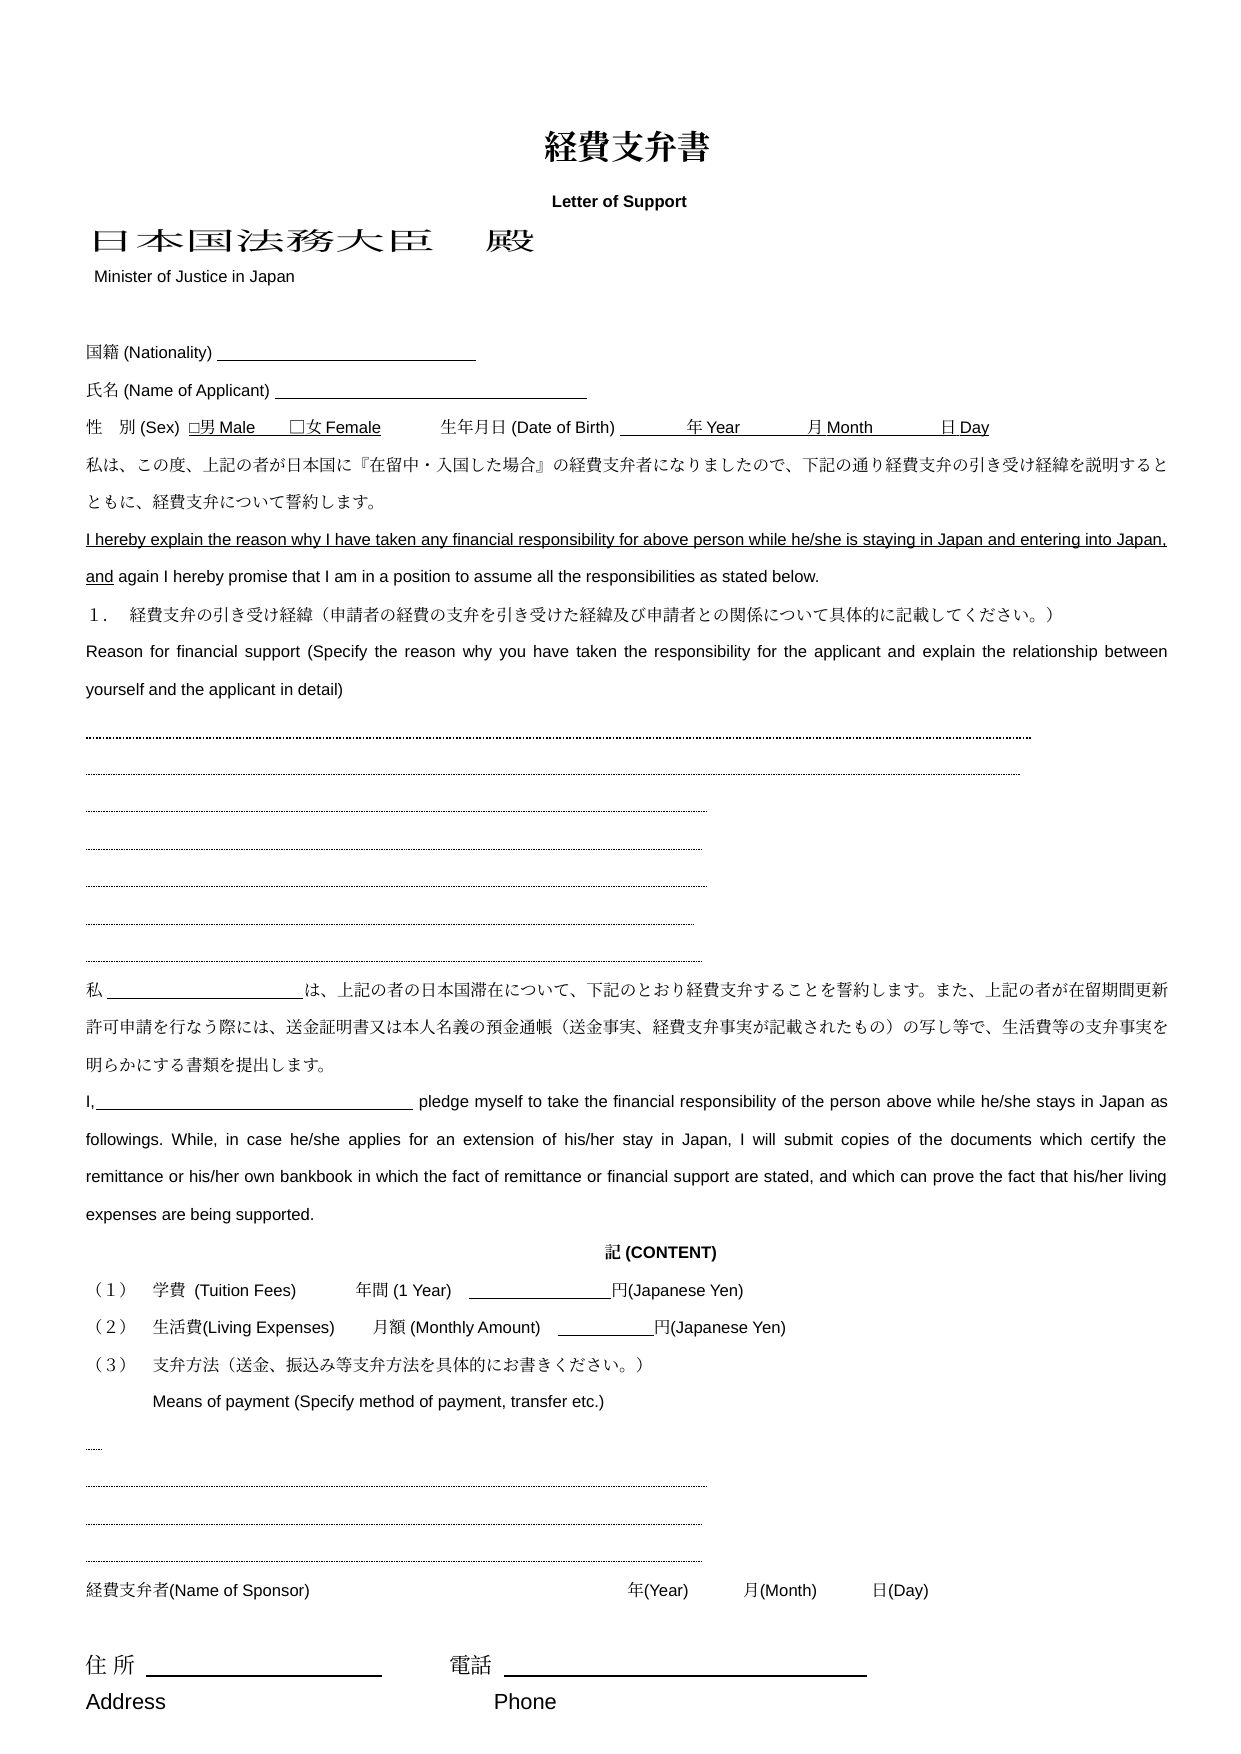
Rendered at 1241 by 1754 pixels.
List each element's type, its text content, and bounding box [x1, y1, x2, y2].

text I, pledge myself to take the financial responsibility of the person above while he/she stays in Japan as followings. While, in case he/she applies for an extension of his/her stay in Japan, I will submit copies of the documents which certify the remittance or his/her own bankbook in which the fact of remittance or financial support are stated, and which can prove the fact that his/her living expenses are being supported. [86, 1083, 1169, 1233]
text 経費支弁者(Name of Sponsor) 年(Year) 月(Month) 日(Day) [86, 1570, 1169, 1608]
text 私 は、上記の者の日本国滞在について、下記のとおり経費支弁することを誓約します。また、上記の者が在留期間更新許可申請を行なう際には、送金証明書又は本人名義の預金通帳（送金事実、経費支弁事実が記載されたもの）の写し等で、生活費等の支弁事実を明らかにする書類を提出します。 [86, 970, 1169, 1083]
text 私は、この度、上記の者が日本国に『在留中・入国した場合』の経費支弁者になりましたので、下記の通り経費支弁の引き受け経緯を説明するとともに、経費支弁について誓約します。 [86, 445, 1169, 520]
text 国籍 (Nationality) [86, 333, 1169, 370]
text I hereby explain the reason why I have taken any financial responsibility for above person while he/she is staying in and entering into , and again I hereby promise that I am in a position to assume all the responsibilities as stated below. [86, 520, 1169, 595]
text 氏名 (Name of Applicant) [86, 370, 1169, 408]
text Minister of Justice in [86, 258, 1169, 295]
text 経費支弁書 [86, 108, 1169, 183]
text Reason for financial support (Specify the reason why you have taken the responsibility for the applicant and explain the relationship between yourself and the applicant in detail) [86, 633, 1169, 708]
text 性 別 (Sex) □男Male □女Female 生年月日 (Date of Birth) 年Year 月Month 日Day [86, 408, 1169, 445]
list 経費支弁の引き受け経緯（申請者の経費の支弁を引き受けた経緯及び申請者との関係について具体的に記載してください。） [86, 595, 1169, 633]
text 住 所 電話 [86, 1645, 1169, 1683]
text （２） 生活費(Living Expenses) 月額 (Monthly Amount) 円(Japanese Yen) [86, 1308, 1169, 1345]
text Means of payment (Specify method of payment, transfer etc.) [86, 1383, 1169, 1420]
text Address Phone [86, 1683, 1169, 1720]
text Letter of Support [86, 183, 1169, 220]
subtitle 記 (CONTENT) [86, 1233, 1169, 1270]
text （１） 学費 (Tuition Fees) 年間 (1 Year) 円(Japanese Yen) [86, 1270, 1169, 1308]
text 日本国法務大臣 殿 [86, 220, 1169, 258]
text （３） 支弁方法（送金、振込み等支弁方法を具体的にお書きください。） [86, 1345, 1169, 1383]
